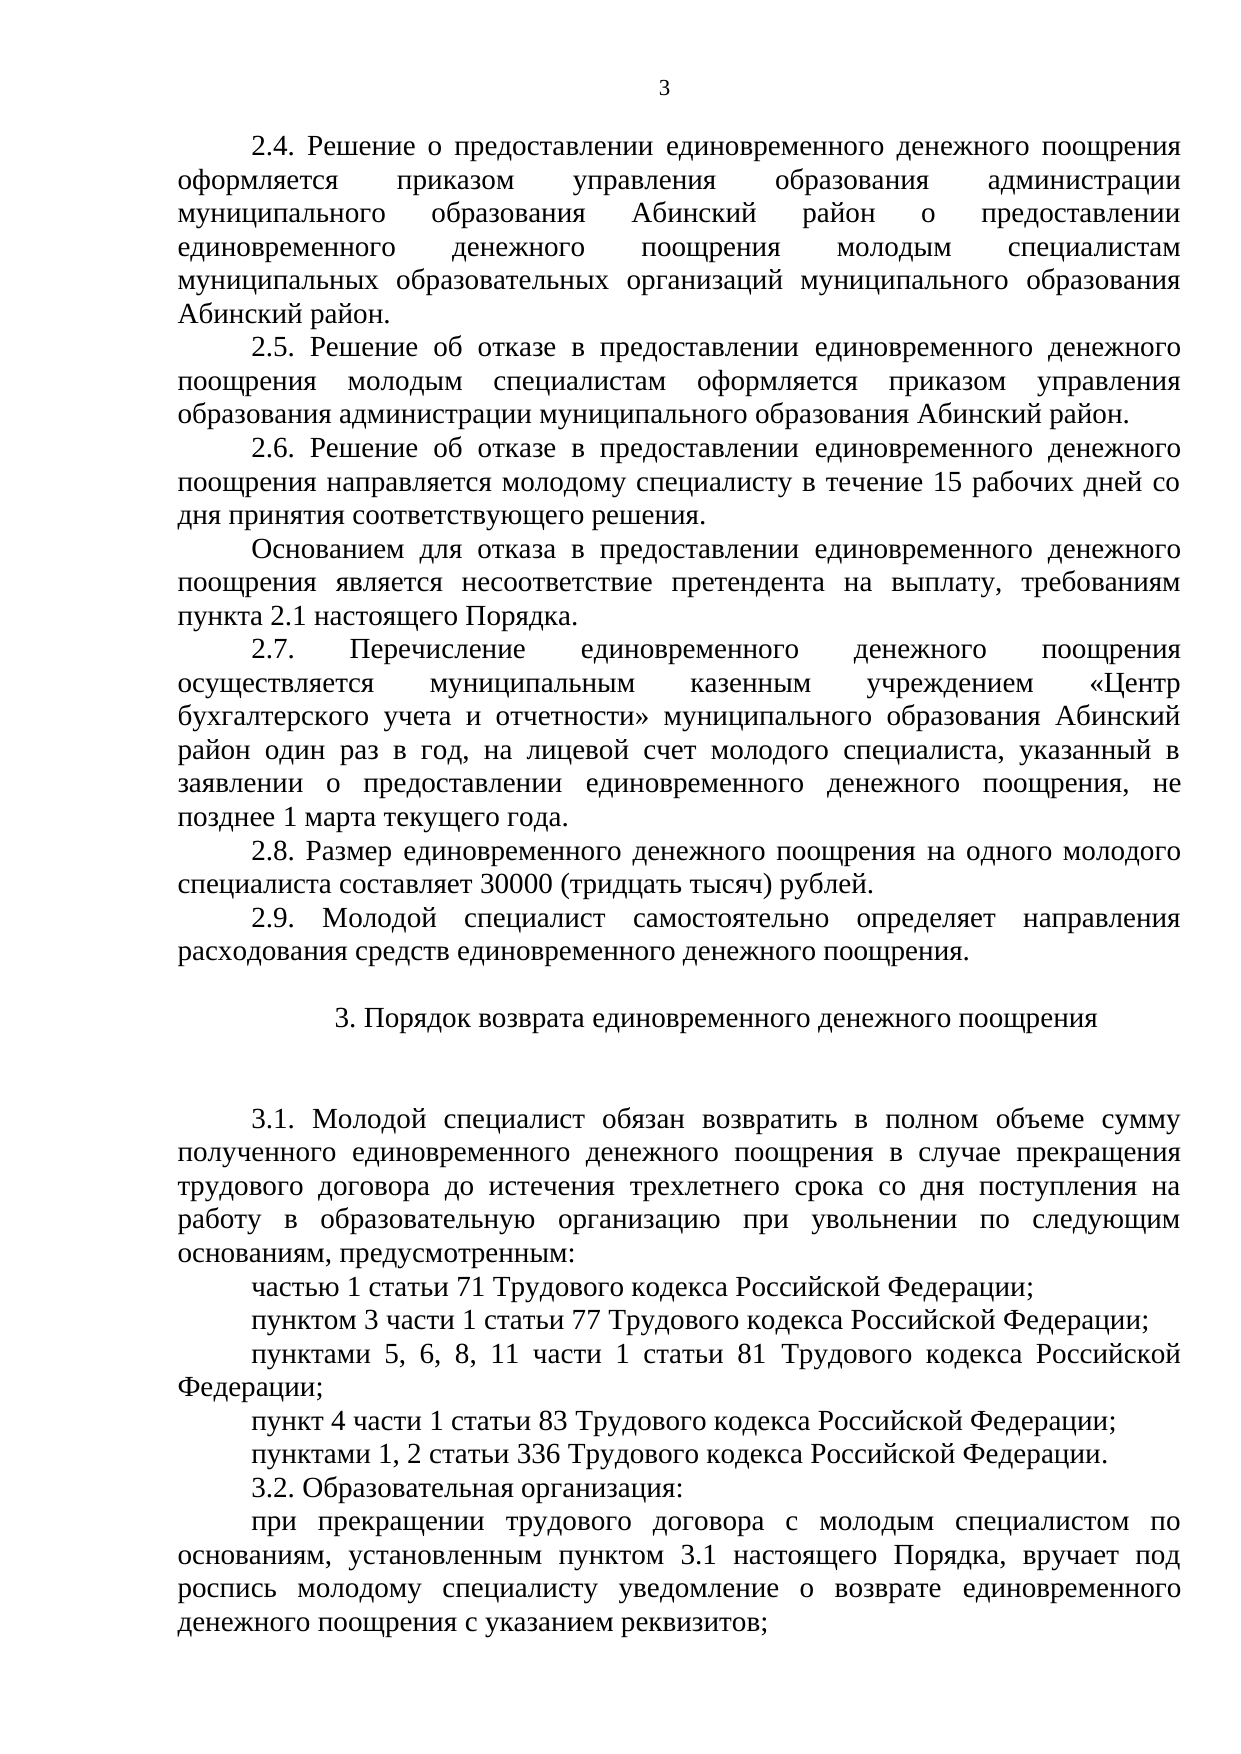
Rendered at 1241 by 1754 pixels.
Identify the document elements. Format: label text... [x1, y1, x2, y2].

text 2.7. Перечисление единовременного денежного поощрения осуществляется муниципальным казенным учреждением «Центр бухгалтерского учета и отчетности» муниципального образования Абинский район один раз в год, на лицевой счет молодого специалиста, указанный в заявлении о предоставлении единовременного денежного поощрения, не позднее 1 марта текущего года. [177, 631, 1181, 833]
text 3.1. Молодой специалист обязан возвратить в полном объеме сумму полученного единовременного денежного поощрения в случае прекращения трудового договора до истечения трехлетнего срока со дня поступления на работу в образовательную организацию при увольнении по следующим основаниям, предусмотренным: [177, 1101, 1181, 1269]
text пункт 4 части 1 статьи 83 Трудового кодекса Российской Федерации; [177, 1403, 1181, 1436]
text пунктом 3 части 1 статьи 77 Трудового кодекса Российской Федерации; [177, 1302, 1181, 1336]
text 2.6. Решение об отказе в предоставлении единовременного денежного поощрения направляется молодому специалисту в течение 15 рабочих дней со дня принятия соответствующего решения. [177, 430, 1181, 531]
text 3.2. Образовательная организация: [177, 1470, 1181, 1503]
text 2.4. Решение о предоставлении единовременного денежного поощрения оформляется приказом управления образования администрации муниципального образования Абинский район о предоставлении единовременного денежного поощрения молодым специалистам муниципальных образовательных организаций муниципального образования Абинский район. [177, 128, 1181, 329]
text Основанием для отказа в предоставлении единовременного денежного поощрения является несоответствие претендента на выплату, требованиям пункта 2.1 настоящего Порядка. [177, 531, 1181, 631]
text пунктами 1, 2 статьи 336 Трудового кодекса Российской Федерации. [177, 1436, 1181, 1470]
text 3. Порядок возврата единовременного денежного поощрения [177, 1000, 1181, 1034]
text 2.5. Решение об отказе в предоставлении единовременного денежного поощрения молодым специалистам оформляется приказом управления образования администрации муниципального образования Абинский район. [177, 329, 1181, 430]
text при прекращении трудового договора с молодым специалистом по основаниям, установленным пунктом 3.1 настоящего Порядка, вручает под роспись молодому специалисту уведомление о возврате единовременного денежного поощрения с указанием реквизитов; [177, 1503, 1181, 1638]
text частью 1 статьи 71 Трудового кодекса Российской Федерации; [177, 1269, 1181, 1302]
text 2.9. Молодой специалист самостоятельно определяет направления расходования средств единовременного денежного поощрения. [177, 900, 1181, 967]
text 2.8. Размер единовременного денежного поощрения на одного молодого специалиста составляет 30000 (тридцать тысяч) рублей. [177, 833, 1181, 900]
text пунктами 5, 6, 8, 11 части 1 статьи 81 Трудового кодекса Российской Федерации; [177, 1336, 1181, 1403]
